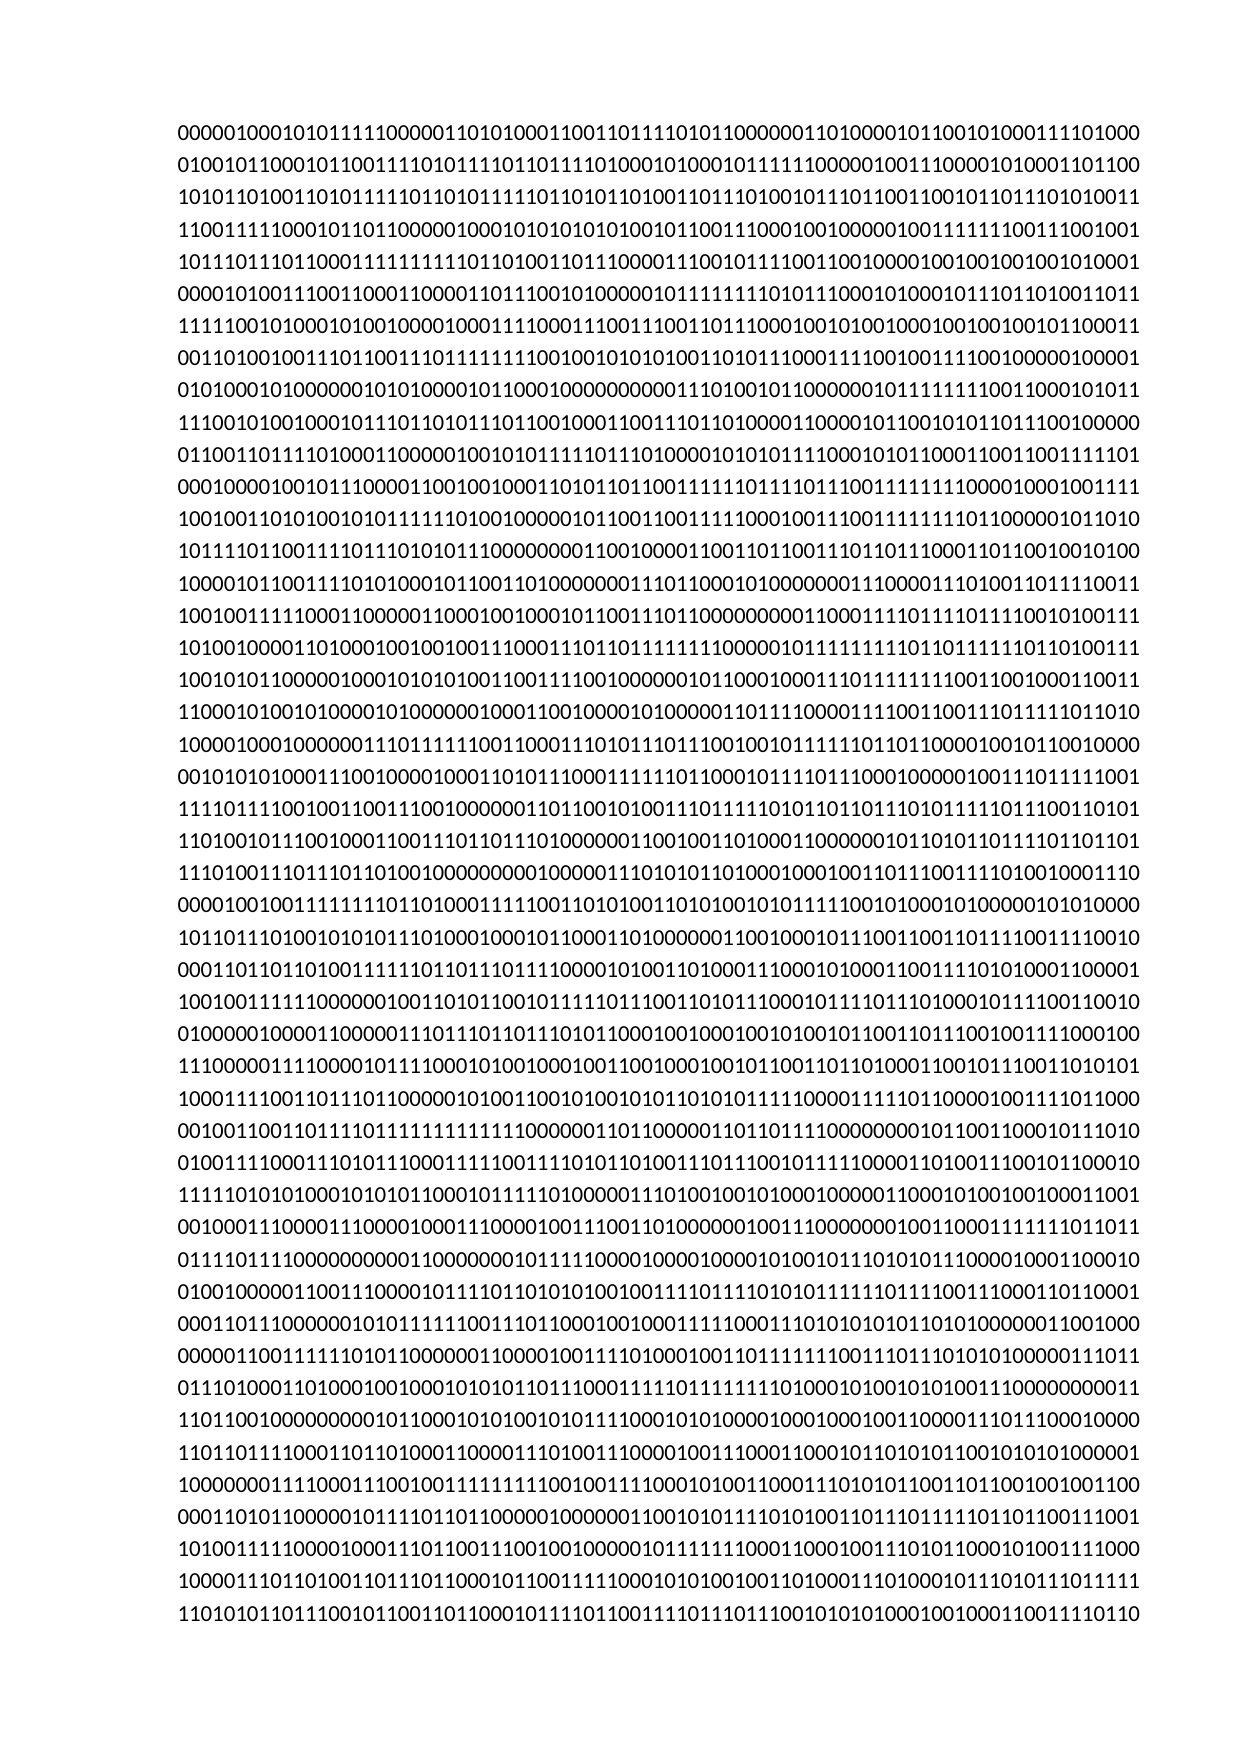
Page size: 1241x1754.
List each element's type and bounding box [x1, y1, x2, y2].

text [177, 118, 1152, 1627]
